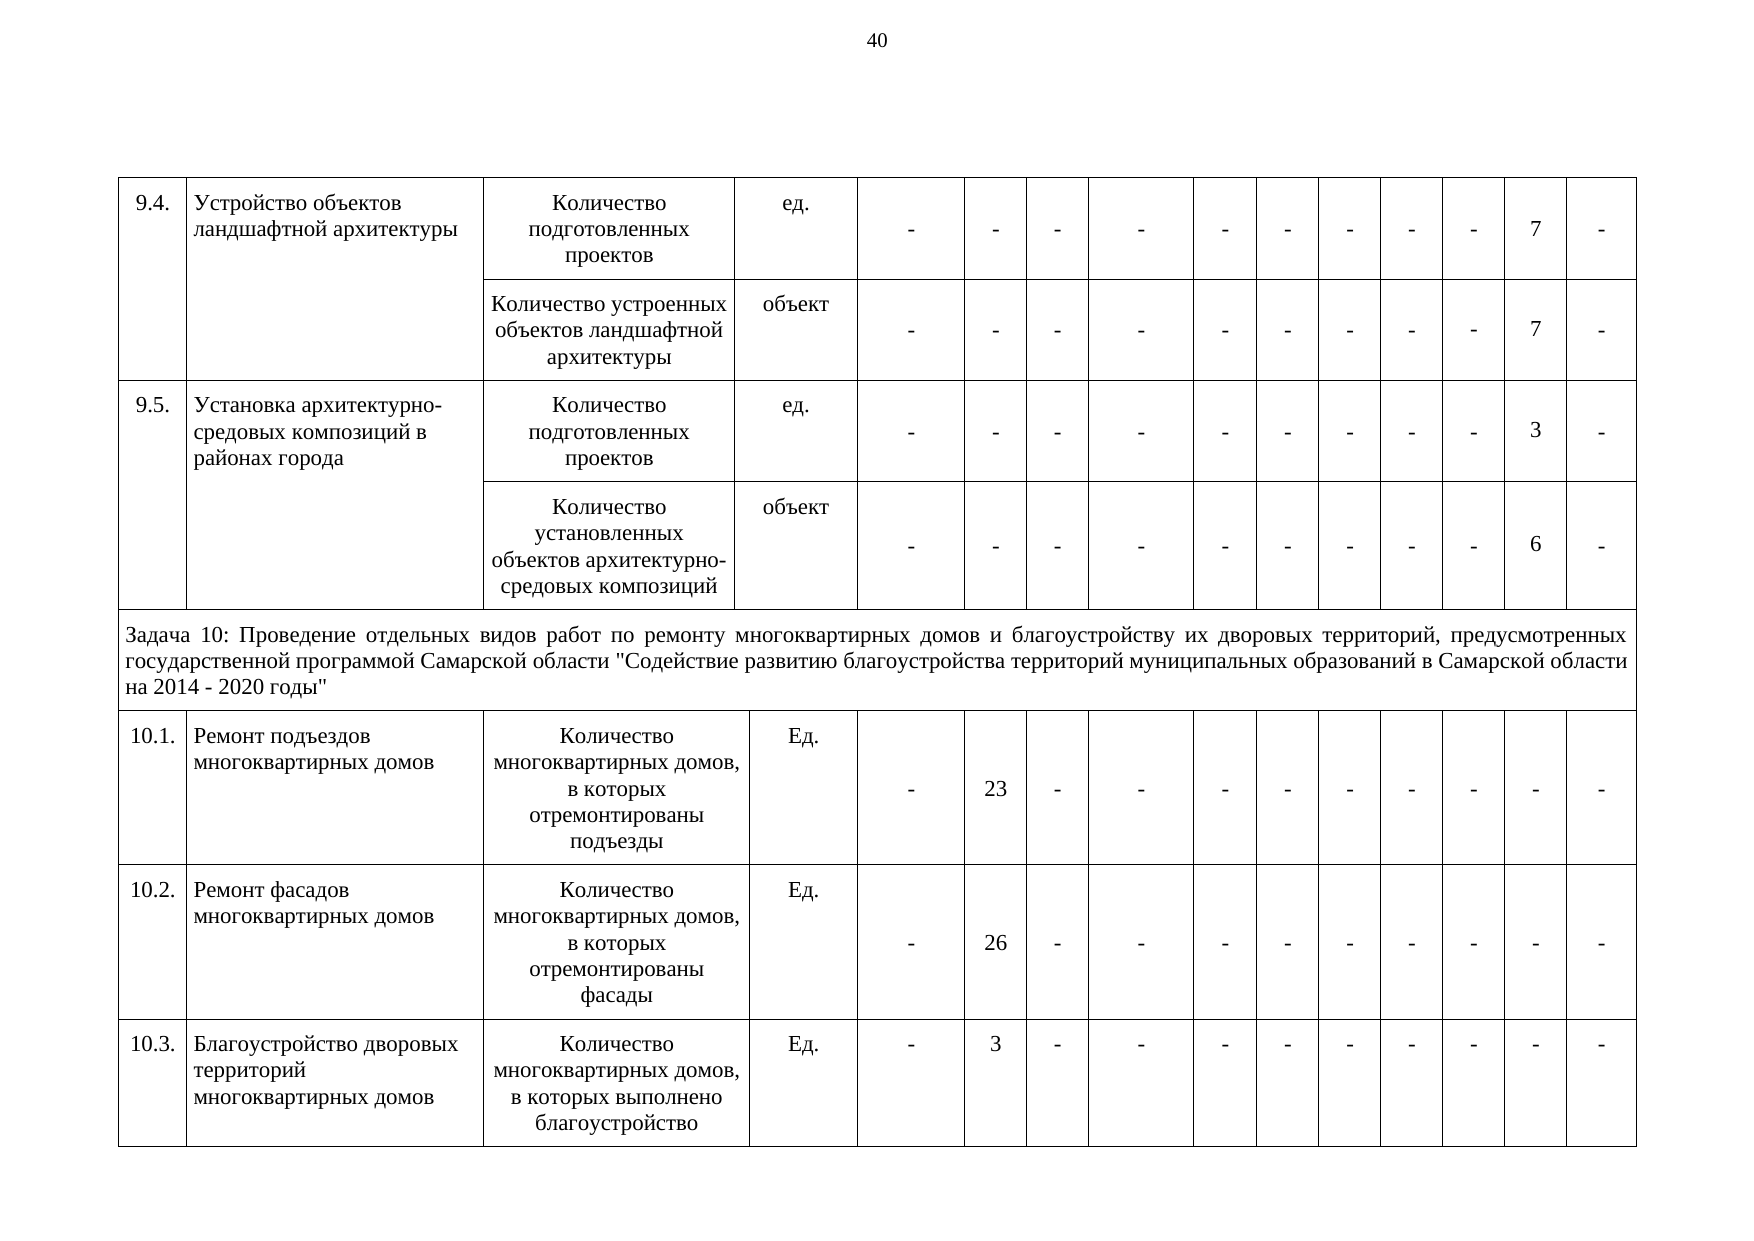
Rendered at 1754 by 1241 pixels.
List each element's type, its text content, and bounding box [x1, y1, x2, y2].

table_cell - [1257, 1020, 1318, 1146]
table_cell - [1443, 381, 1504, 481]
table_cell Количество установленных объектов архитектурно-средовых композиций [484, 482, 734, 609]
table_cell - [1319, 280, 1380, 380]
table_cell - [1443, 865, 1504, 1018]
table_cell - [1089, 280, 1193, 380]
table_cell 10.2. [119, 865, 186, 1018]
table_cell - [1319, 482, 1380, 609]
table_cell Количество устроенных объектов ландшафтной архитектуры [484, 280, 734, 380]
table_cell ед. [735, 381, 857, 481]
table_cell - [1194, 1020, 1256, 1146]
table_cell Ремонт фасадов многоквартирных домов [187, 865, 483, 1018]
table_cell - [858, 381, 964, 481]
table_cell Ед. [750, 711, 857, 864]
table_cell 3 [1505, 381, 1566, 481]
table_cell 7 [1505, 280, 1566, 380]
table_cell - [1089, 178, 1193, 278]
table_cell - [1194, 482, 1256, 609]
table_cell 10.1. [119, 711, 186, 864]
table_cell - [1381, 482, 1442, 609]
table_cell - [858, 865, 964, 1018]
table_cell - [1257, 865, 1318, 1018]
table_cell - [965, 482, 1026, 609]
table_cell - [1443, 482, 1504, 609]
table_cell - [1027, 482, 1088, 609]
table_cell - [858, 1020, 964, 1146]
table_cell - [1027, 381, 1088, 481]
table_cell - [1194, 178, 1256, 278]
table_cell Ед. [750, 1020, 857, 1146]
table_cell Количество многоквартирных домов, в которых отремонтированы фасады [484, 865, 749, 1018]
table_cell - [1257, 711, 1318, 864]
table_cell Количество многоквартирных домов, в которых отремонтированы подъезды [484, 711, 749, 864]
table_cell - [1194, 865, 1256, 1018]
table_cell - [1505, 865, 1566, 1018]
table_cell - [1381, 865, 1442, 1018]
table_cell - [1443, 280, 1504, 380]
table_cell 26 [965, 865, 1026, 1018]
table_cell - [1194, 280, 1256, 380]
table_cell - [1257, 381, 1318, 481]
table_cell - [1027, 711, 1088, 864]
table_cell Установка архитектурно-средовых композиций в районах города [187, 381, 483, 609]
table_cell - [1567, 865, 1636, 1018]
table_cell - [1319, 381, 1380, 481]
table_cell - [965, 381, 1026, 481]
table_cell - [1194, 381, 1256, 481]
table_cell - [965, 178, 1026, 278]
table_cell 23 [965, 711, 1026, 864]
table_cell ед. [735, 178, 857, 278]
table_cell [187, 1020, 483, 1146]
table_cell Задача 10: Проведение отдельных видов работ по ремонту многоквартирных домов и благоустройству их дворовых территорий, предусмотренных государственной программой Самарской области "Содействие развитию благоустройства территорий муниципальных образований в Самарской области на 2014 - 2020 годы" [119, 610, 1636, 710]
table_cell объект [735, 280, 857, 380]
table_cell - [1381, 711, 1442, 864]
table_cell - [1319, 1020, 1380, 1146]
table_cell - [1194, 711, 1256, 864]
table_cell - [1027, 865, 1088, 1018]
table_cell 3 [965, 1020, 1026, 1146]
table_cell - [1567, 1020, 1636, 1146]
table_cell Ед. [750, 865, 857, 1018]
table_cell - [858, 711, 964, 864]
table_cell - [1567, 280, 1636, 380]
table_cell - [1089, 1020, 1193, 1146]
table_cell - [1319, 178, 1380, 278]
table_cell - [858, 178, 964, 278]
table_cell - [1089, 865, 1193, 1018]
table_cell - [858, 482, 964, 609]
table_cell - [1027, 280, 1088, 380]
table_cell Ремонт подъездов многоквартирных домов [187, 711, 483, 864]
table_cell - [1381, 1020, 1442, 1146]
table_cell - [1505, 711, 1566, 864]
table_cell - [1381, 381, 1442, 481]
table_cell 10.3. [119, 1020, 186, 1146]
table_cell 6 [1505, 482, 1566, 609]
table_cell - [1089, 711, 1193, 864]
table_cell - [1257, 178, 1318, 278]
table_cell - [1505, 1020, 1566, 1146]
table_cell Количество подготовленных проектов [484, 381, 734, 481]
table_cell - [858, 280, 964, 380]
table_cell Количество подготовленных проектов [484, 178, 734, 278]
table_cell - [1257, 482, 1318, 609]
table_cell - [965, 280, 1026, 380]
table_cell - [1027, 1020, 1088, 1146]
table_cell - [1089, 482, 1193, 609]
table_cell Устройство объектов ландшафтной архитектуры [187, 178, 483, 380]
table_cell 9.5. [119, 381, 186, 609]
table_cell - [1567, 711, 1636, 864]
table_cell - [1443, 1020, 1504, 1146]
table_cell - [1027, 178, 1088, 278]
table_cell - [1443, 178, 1504, 278]
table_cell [484, 1020, 749, 1146]
table_cell - [1319, 865, 1380, 1018]
table_cell 7 [1505, 178, 1566, 278]
table_cell - [1257, 280, 1318, 380]
table_cell объект [735, 482, 857, 609]
table_cell - [1089, 381, 1193, 481]
table_cell 9.4. [119, 178, 186, 380]
table_cell - [1567, 482, 1636, 609]
table_cell - [1381, 280, 1442, 380]
table_cell - [1381, 178, 1442, 278]
table_cell - [1319, 711, 1380, 864]
table_cell - [1443, 711, 1504, 864]
table_cell - [1567, 178, 1636, 278]
table_cell - [1567, 381, 1636, 481]
